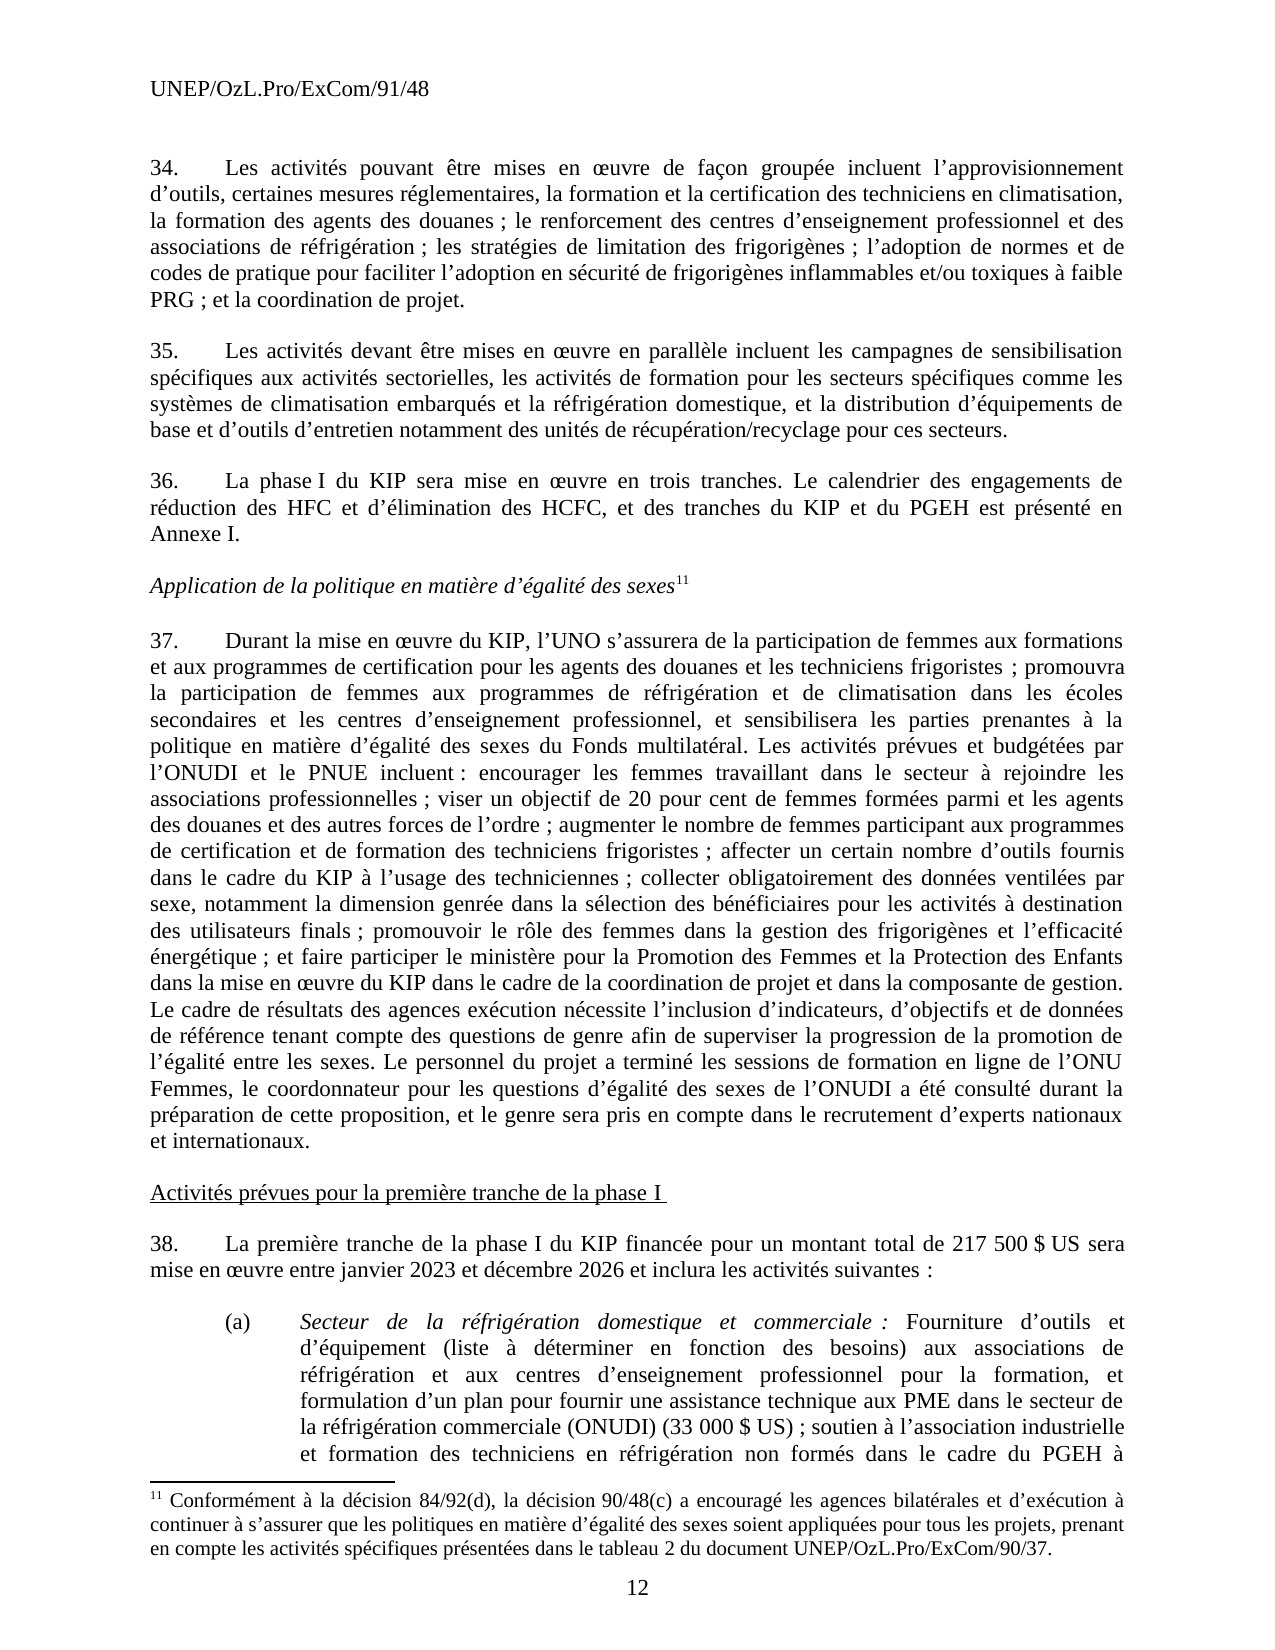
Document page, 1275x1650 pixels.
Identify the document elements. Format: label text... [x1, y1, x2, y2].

subtitle Les activités devant être mises en œuvre en parallèle incluent les campagnes de sensibilisation spécifiques aux activités sectorielles, les activités de formation pour les secteurs spécifiques comme les systèmes de climatisation embarqués et la réfrigération domestique, et la distribution d’équipements de base et d’outils d’entretien notamment des unités de récupération/recyclage pour ces secteurs. [150, 337, 1125, 443]
subtitle Les activités pouvant être mises en œuvre de façon groupée incluent l’approvisionnement d’outils, certaines mesures réglementaires, la formation et la certification des techniciens en climatisation, la formation des agents des douanes ; le renforcement des centres d’enseignement professionnel et des associations de réfrigération ; les stratégies de limitation des frigorigènes ; l’adoption de normes et de codes de pratique pour faciliter l’adoption en sécurité de frigorigènes inflammables et/ou toxiques à faible PRG ; et la coordination de projet. [150, 154, 1125, 312]
subtitle Durant la mise en œuvre du KIP, l’UNO s’assurera de la participation de femmes aux formations et aux programmes de certification pour les agents des douanes et les techniciens frigoristes ; promouvra la participation de femmes aux programmes de réfrigération et de climatisation dans les écoles secondaires et les centres d’enseignement professionnel, et sensibilisera les parties prenantes à la politique en matière d’égalité des sexes du Fonds multilatéral. Les activités prévues et budgétées par l’ONUDI et le PNUE incluent : encourager les femmes travaillant dans le secteur à rejoindre les associations professionnelles ; viser un objectif de 20 pour cent de femmes formées parmi et les agents des douanes et des autres forces de l’ordre ; augmenter le nombre de femmes participant aux programmes de certification et de formation des techniciens frigoristes ; affecter un certain nombre d’outils fournis dans le cadre du KIP à l’usage des techniciennes ; collecter obligatoirement des données ventilées par sexe, notamment la dimension genrée dans la sélection des bénéficiaires pour les activités à destination des utilisateurs finals ; promouvoir le rôle des femmes dans la gestion des frigorigènes et l’efficacité énergétique ; et faire participer le ministère pour la Promotion des Femmes et la Protection des Enfants dans la mise en œuvre du KIP dans le cadre de la coordination de projet et dans la composante de gestion. Le cadre de résultats des agences exécution nécessite l’inclusion d’indicateurs, d’objectifs et de données de référence tenant compte des questions de genre afin de superviser la progression de la promotion de l’égalité entre les sexes. Le personnel du projet a terminé les sessions de formation en ligne de l’ONU Femmes, le coordonnateur pour les questions d’égalité des sexes de l’ONUDI a été consulté durant la préparation de cette proposition, et le genre sera pris en compte dans le recrutement d’experts nationaux et internationaux. [150, 627, 1125, 1154]
subtitle La première tranche de la phase I du KIP financée pour un montant total de 217 500 $ US sera mise en œuvre entre janvier 2023 et décembre 2026 et inclura les activités suivantes : [150, 1230, 1125, 1283]
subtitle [225, 1308, 1125, 1466]
text Application de la politique en matière d’égalité des sexes [150, 572, 1125, 598]
text Activités prévues pour la première tranche de la phase I [150, 1179, 1125, 1205]
subtitle La phase I du KIP sera mise en œuvre en trois tranches. Le calendrier des engagements de réduction des HFC et d’élimination des HCFC, et des tranches du KIP et du PGEH est présenté en Annexe I. [150, 468, 1125, 547]
